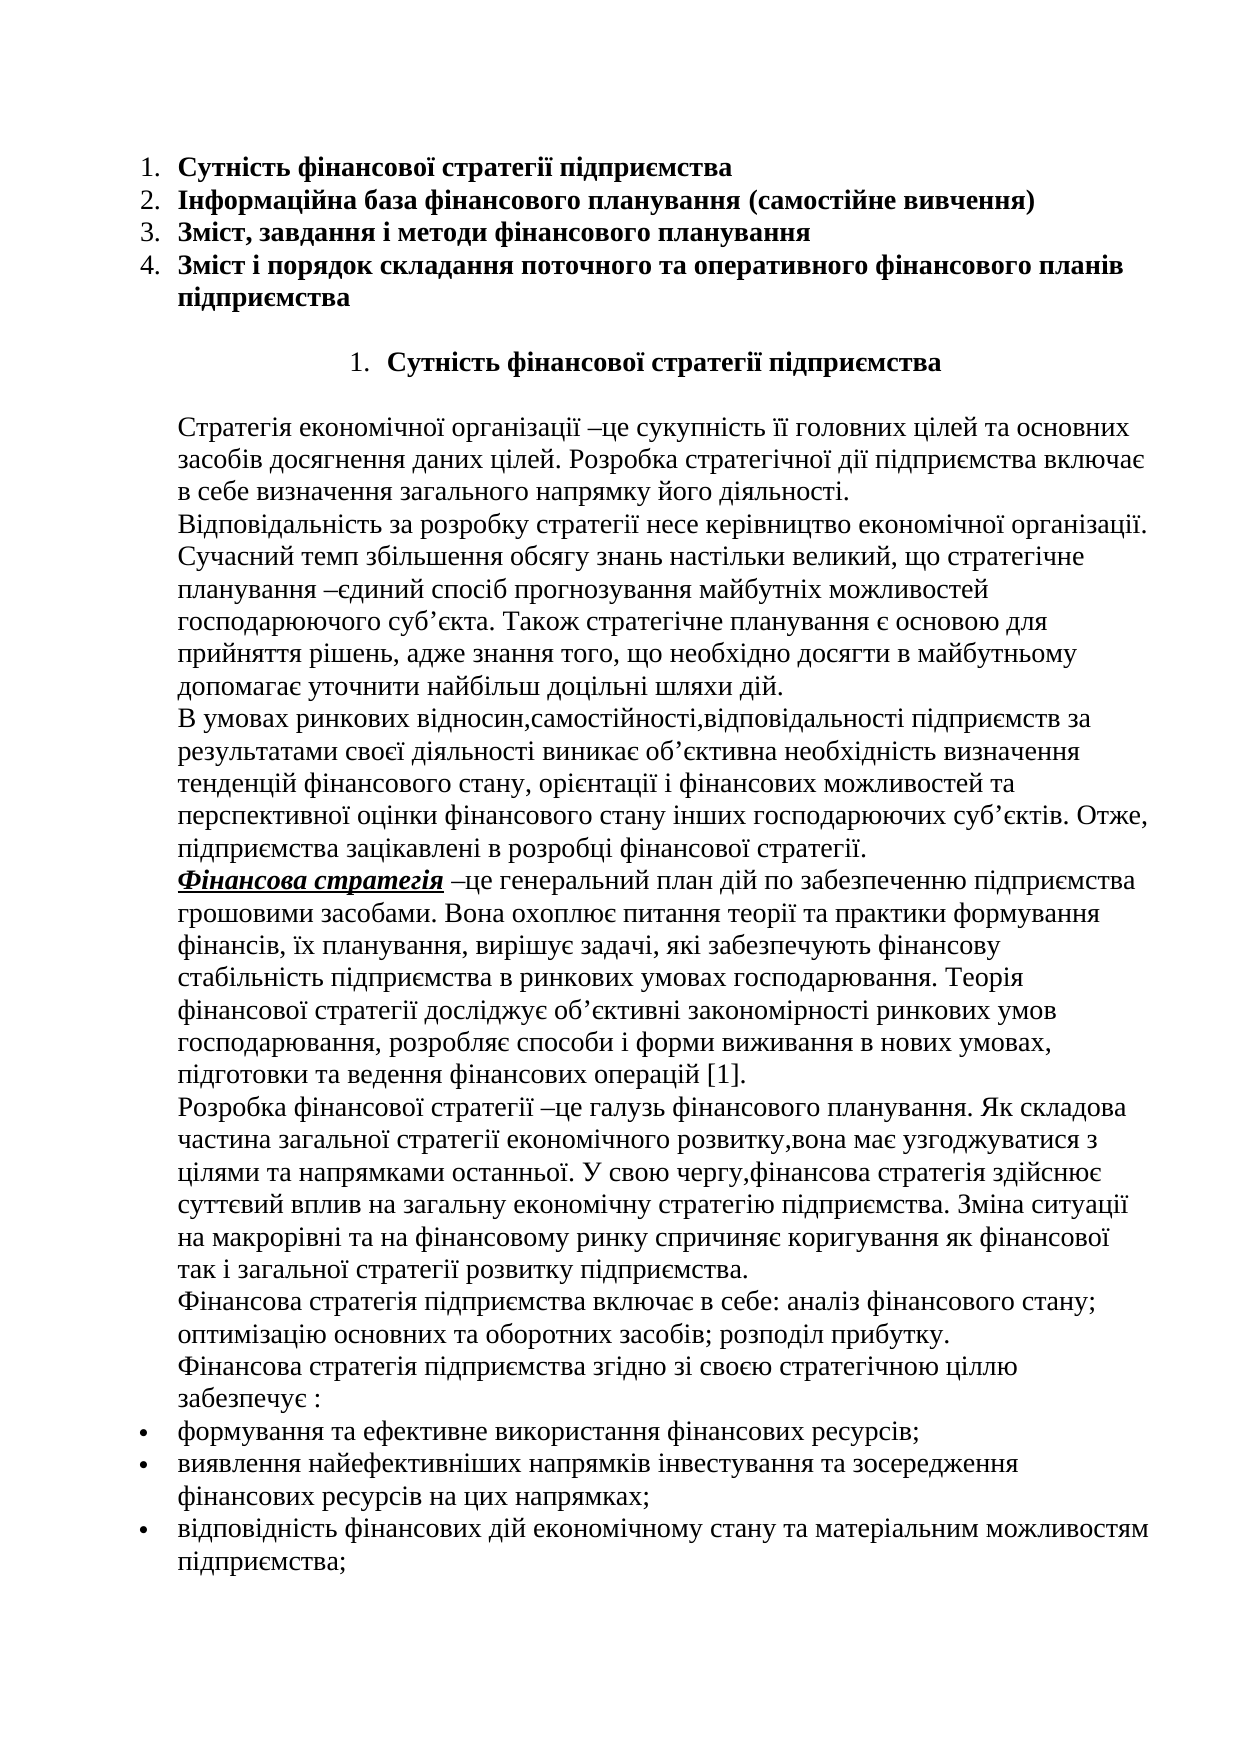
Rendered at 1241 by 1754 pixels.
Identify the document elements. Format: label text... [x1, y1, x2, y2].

list виявлення найефективніших напрямків інвестування та зосередження фінансових ресурсів на цих напрямках; [140, 1446, 1152, 1511]
list Сутність фінансової стратегії підприємства [140, 151, 1152, 183]
text Відповідальність за розробку стратегії несе керівництво економічної організації. Сучасний темп збільшення обсягу знань настільки великий, що стратегічне планування –єдиний спосіб прогнозування майбутніх можливостей господарюючого суб’єкта. Також стратегічне планування є основою для прийняття рішень, адже знання того, що необхідно досягти в майбутньому допомагає уточнити найбільш доцільні шляхи дій. [177, 507, 1152, 701]
text Фінансова стратегія підприємства згідно зі своєю стратегічною ціллю [177, 1349, 1152, 1382]
list Інформаційна база фінансового планування (самостійне вивчення) [140, 183, 1152, 215]
text Фінансова стратегія підприємства включає в себе: аналіз фінансового стану; оптимізацію основних та оборотних засобів; розподіл прибутку. [177, 1284, 1152, 1349]
list Сутність фінансової стратегії підприємства [140, 345, 1152, 377]
list Зміст і порядок складання поточного та оперативного фінансового планів підприємства [140, 248, 1152, 312]
list формування та ефективне використання фінансових ресурсів; [140, 1414, 1152, 1446]
text забезпечує : [177, 1382, 1152, 1414]
text Фінансова стратегія –це генеральний план дій по забезпеченню підприємства грошовими засобами. Вона охоплює питання теорії та практики формування фінансів, їх планування, вирішує задачі, які забезпечують фінансову стабільність підприємства в ринкових умовах господарювання. Теорія фінансової стратегії досліджує об’єктивні закономірності ринкових умов господарювання, розробляє способи і форми виживання в нових умовах, підготовки та ведення фінансових операцій [1]. [177, 863, 1152, 1090]
text Розробка фінансової стратегії –це галузь фінансового планування. Як складова частина загальної стратегії економічного розвитку,вона має узгоджуватися з цілями та напрямками останньої. У свою чергу,фінансова стратегія здійснює суттєвий вплив на загальну економічну стратегію підприємства. Зміна ситуації на макрорівні та на фінансовому ринку спричиняє коригування як фінансової так і загальної стратегії розвитку підприємства. [177, 1090, 1152, 1284]
text Стратегія економічної організації –це сукупність її головних цілей та основних засобів досягнення даних цілей. Розробка стратегічної дії підприємства включає в себе визначення загального напрямку його діяльності. [177, 410, 1152, 507]
list відповідність фінансових дій економічному стану та матеріальним можливостям підприємства; [140, 1511, 1152, 1576]
text В умовах ринкових відносин,самостійності,відповідальності підприємств за результатами своєї діяльності виникає об’єктивна необхідність визначення тенденцій фінансового стану, орієнтації і фінансових можливостей та перспективної оцінки фінансового стану інших господарюючих суб’єктів. Отже, підприємства зацікавлені в розробці фінансової стратегії. [177, 701, 1152, 863]
list Зміст, завдання і методи фінансового планування [140, 215, 1152, 248]
